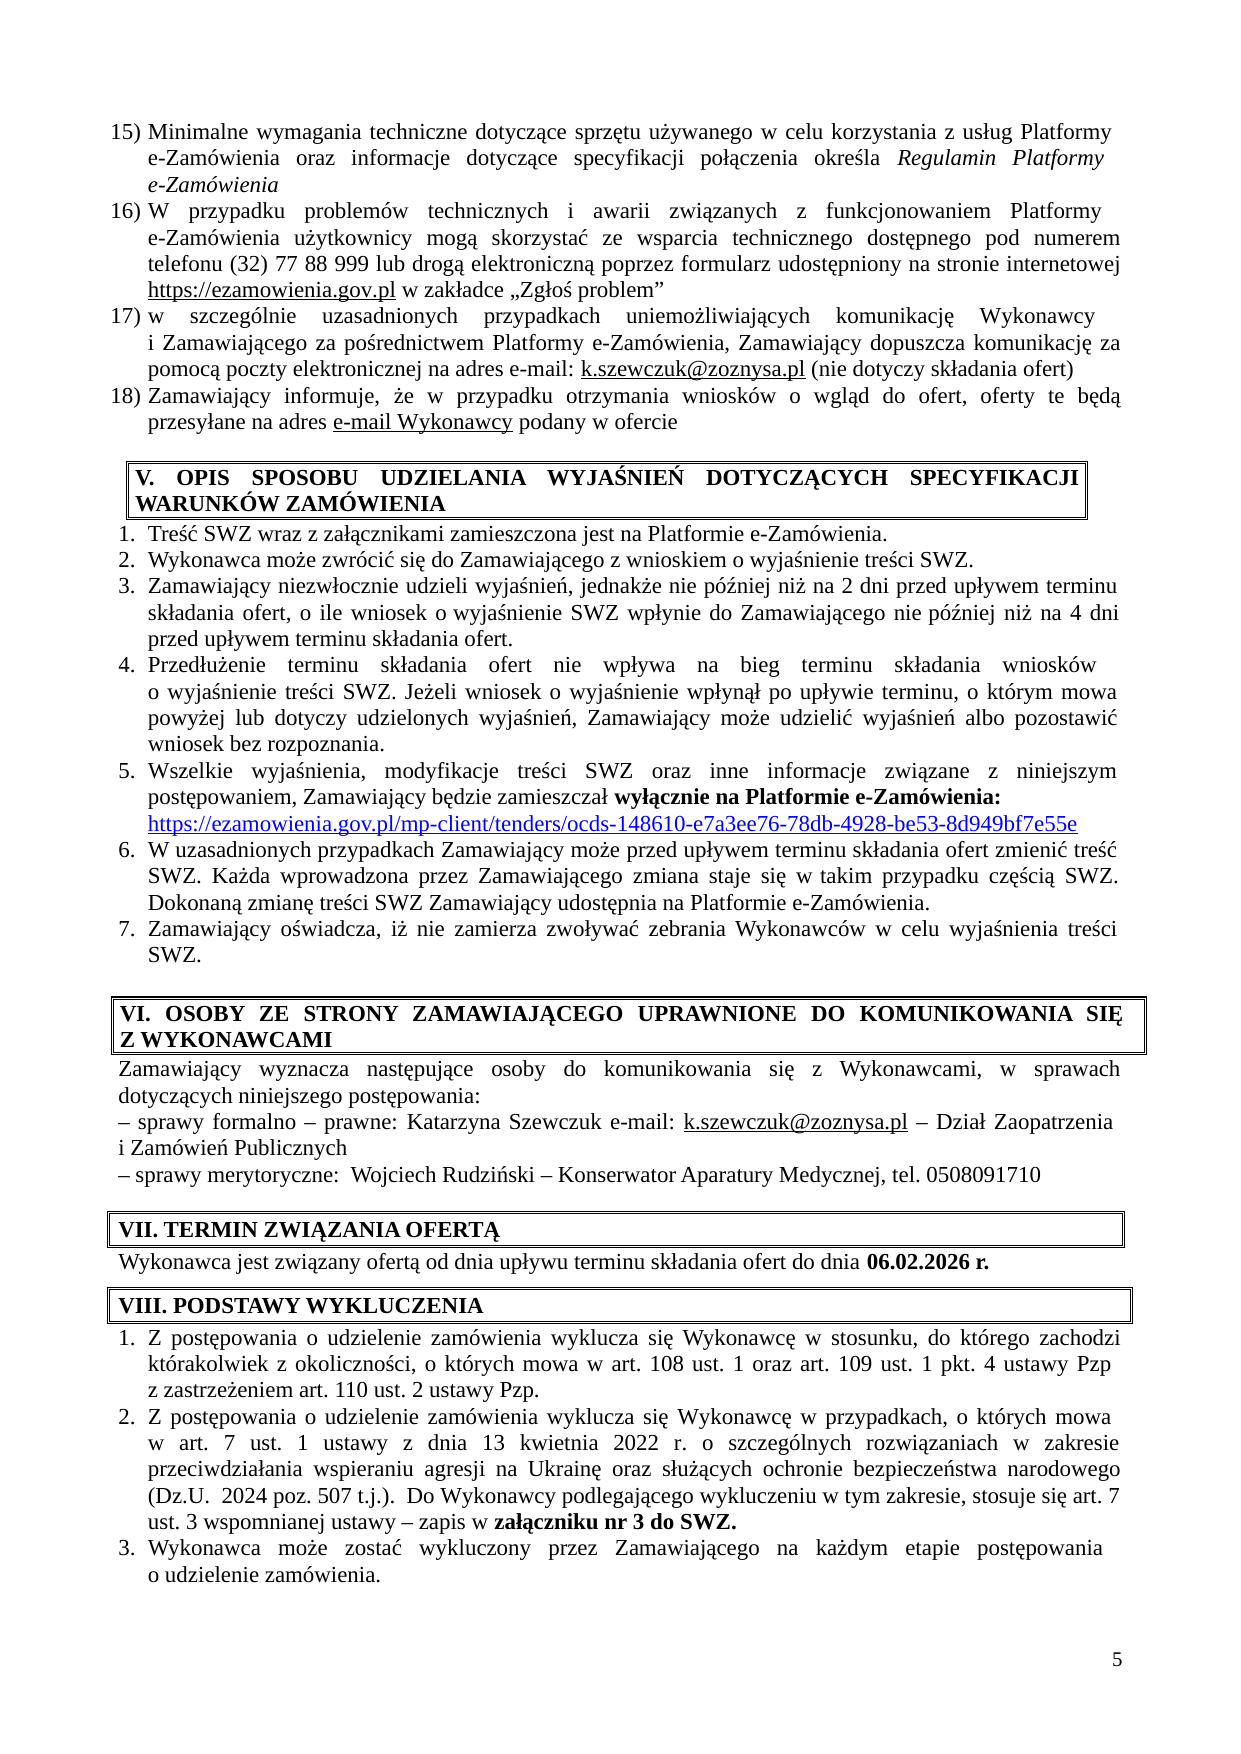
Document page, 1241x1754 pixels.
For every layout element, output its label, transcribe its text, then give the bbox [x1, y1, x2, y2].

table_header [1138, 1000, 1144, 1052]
list W przypadku problemów technicznych i awarii związanych z funkcjonowaniem Platformy e-Zamówienia użytkownicy mogą skorzystać ze wsparcia technicznego dostępnego pod numerem telefonu (32) 77 88 999 lub drogą elektroniczną poprzez formularz udostępniony na stronie internetowej https://ezamowienia.gov.pl w zakładce „Zgłoś problem” [110, 197, 1122, 303]
list Zamawiający oświadcza, iż nie zamierza zwoływać zebrania Wykonawców w celu wyjaśnienia treści SWZ. [118, 915, 1119, 968]
list Zamawiający niezwłocznie udzieli wyjaśnień, jednakże nie później niż na 2 dni przed upływem terminu składania ofert, o ile wniosek o wyjaśnienie SWZ wpłynie do Zamawiającego nie później niż na 4 dni przed upływem terminu składania ofert. [118, 572, 1119, 651]
list Wykonawca może zostać wykluczony przez Zamawiającego na każdym etapie postępowania o udzielenie zamówienia. [118, 1534, 1122, 1587]
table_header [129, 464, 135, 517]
list Zamawiający informuje, że w przypadku otrzymania wniosków o wgląd do ofert, oferty te będą przesyłane na adres e-mail Wykonawcy podany w ofercie [110, 382, 1122, 434]
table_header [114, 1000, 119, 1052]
list w szczególnie uzasadnionych przypadkach uniemożliwiających komunikację Wykonawcy i Zamawiającego za pośrednictwem Platformy e-Zamówienia, Zamawiający dopuszcza komunikację za pomocą poczty elektronicznej na adres e-mail: k.szewczuk@zoznysa.pl (nie dotyczy składania ofert) [110, 303, 1122, 382]
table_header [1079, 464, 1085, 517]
text Zamawiający wyznacza następujące osoby do komunikowania się z Wykonawcami, w sprawach dotyczących niniejszego postępowania: [118, 1055, 1122, 1108]
text Wykonawca jest związany ofertą od dnia upływu terminu składania ofert do dnia 06.02.2026 r. [118, 1248, 1122, 1274]
list Wszelkie wyjaśnienia, modyfikacje treści SWZ oraz inne informacje związane z niniejszym postępowaniem, Zamawiający będzie zamieszczał wyłącznie na Platformie e-Zamówienia: [118, 757, 1119, 809]
list Z postępowania o udzielenie zamówienia wyklucza się Wykonawcę w stosunku, do którego zachodzi którakolwiek z okoliczności, o których mowa w art. 108 ust. 1 oraz art. 109 ust. 1 pkt. 4 ustawy Pzp z zastrzeżeniem art. 110 ust. 2 ustawy Pzp. [118, 1324, 1122, 1403]
list Z postępowania o udzielenie zamówienia wyklucza się Wykonawcę w przypadkach, o których mowa w art. 7 ust. 1 ustawy z dnia 13 kwietnia 2022 r. o szczególnych rozwiązaniach w zakresie przeciwdziałania wspieraniu agresji na Ukrainę oraz służących ochronie bezpieczeństwa narodowego (Dz.U. 2024 poz. 507 t.j.). Do Wykonawcy podlegającego wykluczeniu w tym zakresie, stosuje się art. 7 ust. 3 wspomnianej ustawy – zapis w załączniku nr 3 do SWZ. [118, 1403, 1122, 1534]
text VII. TERMIN ZWIĄZANIA OFERTĄ [110, 1214, 1122, 1245]
text https://ezamowienia.gov.pl/mp-client/tenders/ocds-148610-e7a3ee76-78db-4928-be53-8d949bf7e55e [148, 809, 1122, 836]
list Wykonawca może zwrócić się do Zamawiającego z wnioskiem o wyjaśnienie treści SWZ. [118, 546, 1119, 572]
list Minimalne wymagania techniczne dotyczące sprzętu używanego w celu korzystania z usług Platformy e-Zamówienia oraz informacje dotyczące specyfikacji połączenia określa Regulamin Platformy e-Zamówienia [110, 118, 1122, 197]
text VIII. PODSTAWY WYKLUCZENIA [110, 1290, 1130, 1321]
list W uzasadnionych przypadkach Zamawiający może przed upływem terminu składania ofert zmienić treść SWZ. Każda wprowadzona przez Zamawiającego zmiana staje się w takim przypadku częścią SWZ. Dokonaną zmianę treści SWZ Zamawiający udostępnia na Platformie e-Zamówienia. [118, 836, 1119, 915]
text – sprawy merytoryczne: Wojciech Rudziński – Konserwator Aparatury Medycznej, tel. 0508091710 [118, 1161, 1122, 1187]
list Treść SWZ wraz z załącznikami zamieszczona jest na Platformie e-Zamówienia. [118, 520, 1119, 546]
text – sprawy formalno – prawne: Katarzyna Szewczuk e-mail: k.szewczuk@zoznysa.pl – Dział Zaopatrzenia i Zamówień Publicznych [118, 1108, 1122, 1161]
list Przedłużenie terminu składania ofert nie wpływa na bieg terminu składania wniosków o wyjaśnienie treści SWZ. Jeżeli wniosek o wyjaśnienie wpłynął po upływie terminu, o którym mowa powyżej lub dotyczy udzielonych wyjaśnień, Zamawiający może udzielić wyjaśnień albo pozostawić wniosek bez rozpoznania. [118, 651, 1119, 757]
